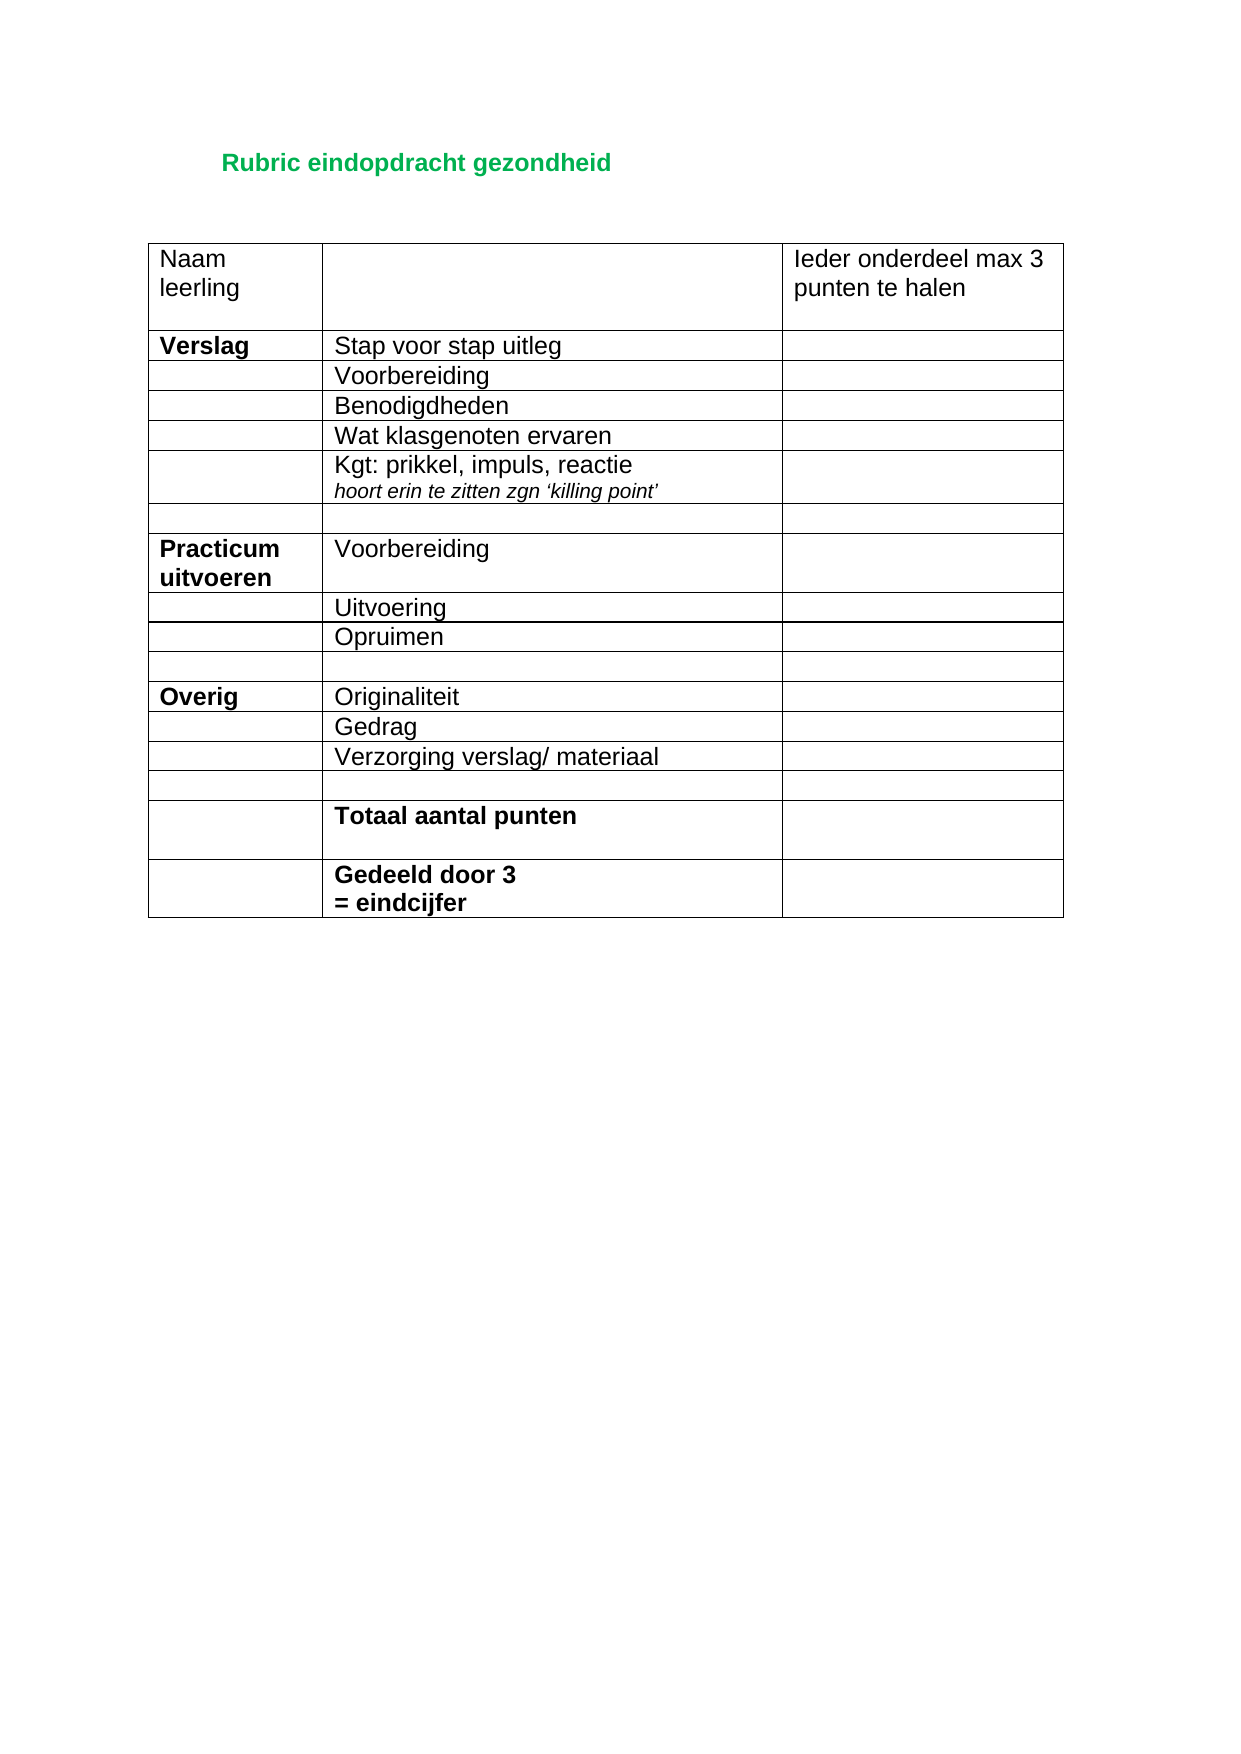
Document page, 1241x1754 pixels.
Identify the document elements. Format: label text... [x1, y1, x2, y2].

table_header [323, 244, 782, 330]
table_cell Uitvoering [323, 593, 782, 621]
table_cell [783, 652, 1063, 681]
table_cell [783, 801, 1063, 859]
table_cell [783, 742, 1063, 770]
table_cell [783, 623, 1063, 651]
table_cell [783, 534, 1063, 592]
table_cell [783, 451, 1063, 503]
table_cell Gedeeld door 3 = eindcijfer [323, 860, 782, 917]
table_cell Verzorging verslag/ materiaal [323, 742, 782, 770]
table_cell [323, 504, 782, 533]
table_cell Voorbereiding [323, 534, 782, 592]
table_cell Practicum uitvoeren [149, 534, 322, 592]
table_cell [149, 421, 322, 449]
table_cell [323, 652, 782, 681]
table_cell [149, 801, 322, 859]
table_cell [149, 652, 322, 681]
table_cell [783, 361, 1063, 390]
table_cell Opruimen [323, 623, 782, 651]
table_cell [149, 504, 322, 533]
table_cell Totaal aantal punten [323, 801, 782, 859]
table_cell Gedrag [323, 712, 782, 741]
table_cell [783, 771, 1063, 800]
table_cell Benodigdheden [323, 391, 782, 420]
table_cell Originaliteit [323, 682, 782, 711]
table_cell [783, 860, 1063, 917]
table_cell [783, 682, 1063, 711]
table_cell [783, 421, 1063, 449]
table_cell [783, 391, 1063, 420]
table_cell [149, 361, 322, 390]
table_cell [783, 593, 1063, 621]
table_cell [323, 771, 782, 800]
table_cell Kgt: prikkel, impuls, reactie hoort erin te zitten zgn ‘killing point’ [323, 451, 782, 503]
table_cell [783, 504, 1063, 533]
table_cell [783, 331, 1063, 360]
table_cell Overig [149, 682, 322, 711]
table_cell [149, 860, 322, 917]
table_cell Voorbereiding [323, 361, 782, 390]
table_cell Verslag [149, 331, 322, 360]
table_cell [783, 712, 1063, 741]
table_cell [149, 391, 322, 420]
table_cell [149, 771, 322, 800]
table_cell [149, 712, 322, 741]
table_header Ieder onderdeel max 3 punten te halen [783, 244, 1063, 330]
table_header Naam leerling [149, 244, 322, 330]
table_cell [149, 742, 322, 770]
table_cell [149, 593, 322, 621]
table_cell [149, 623, 322, 651]
table_cell [149, 451, 322, 503]
table_cell Stap voor stap uitleg [323, 331, 782, 360]
table_cell Wat klasgenoten ervaren [323, 421, 782, 449]
text Rubric eindopdracht gezondheid [148, 148, 1093, 176]
